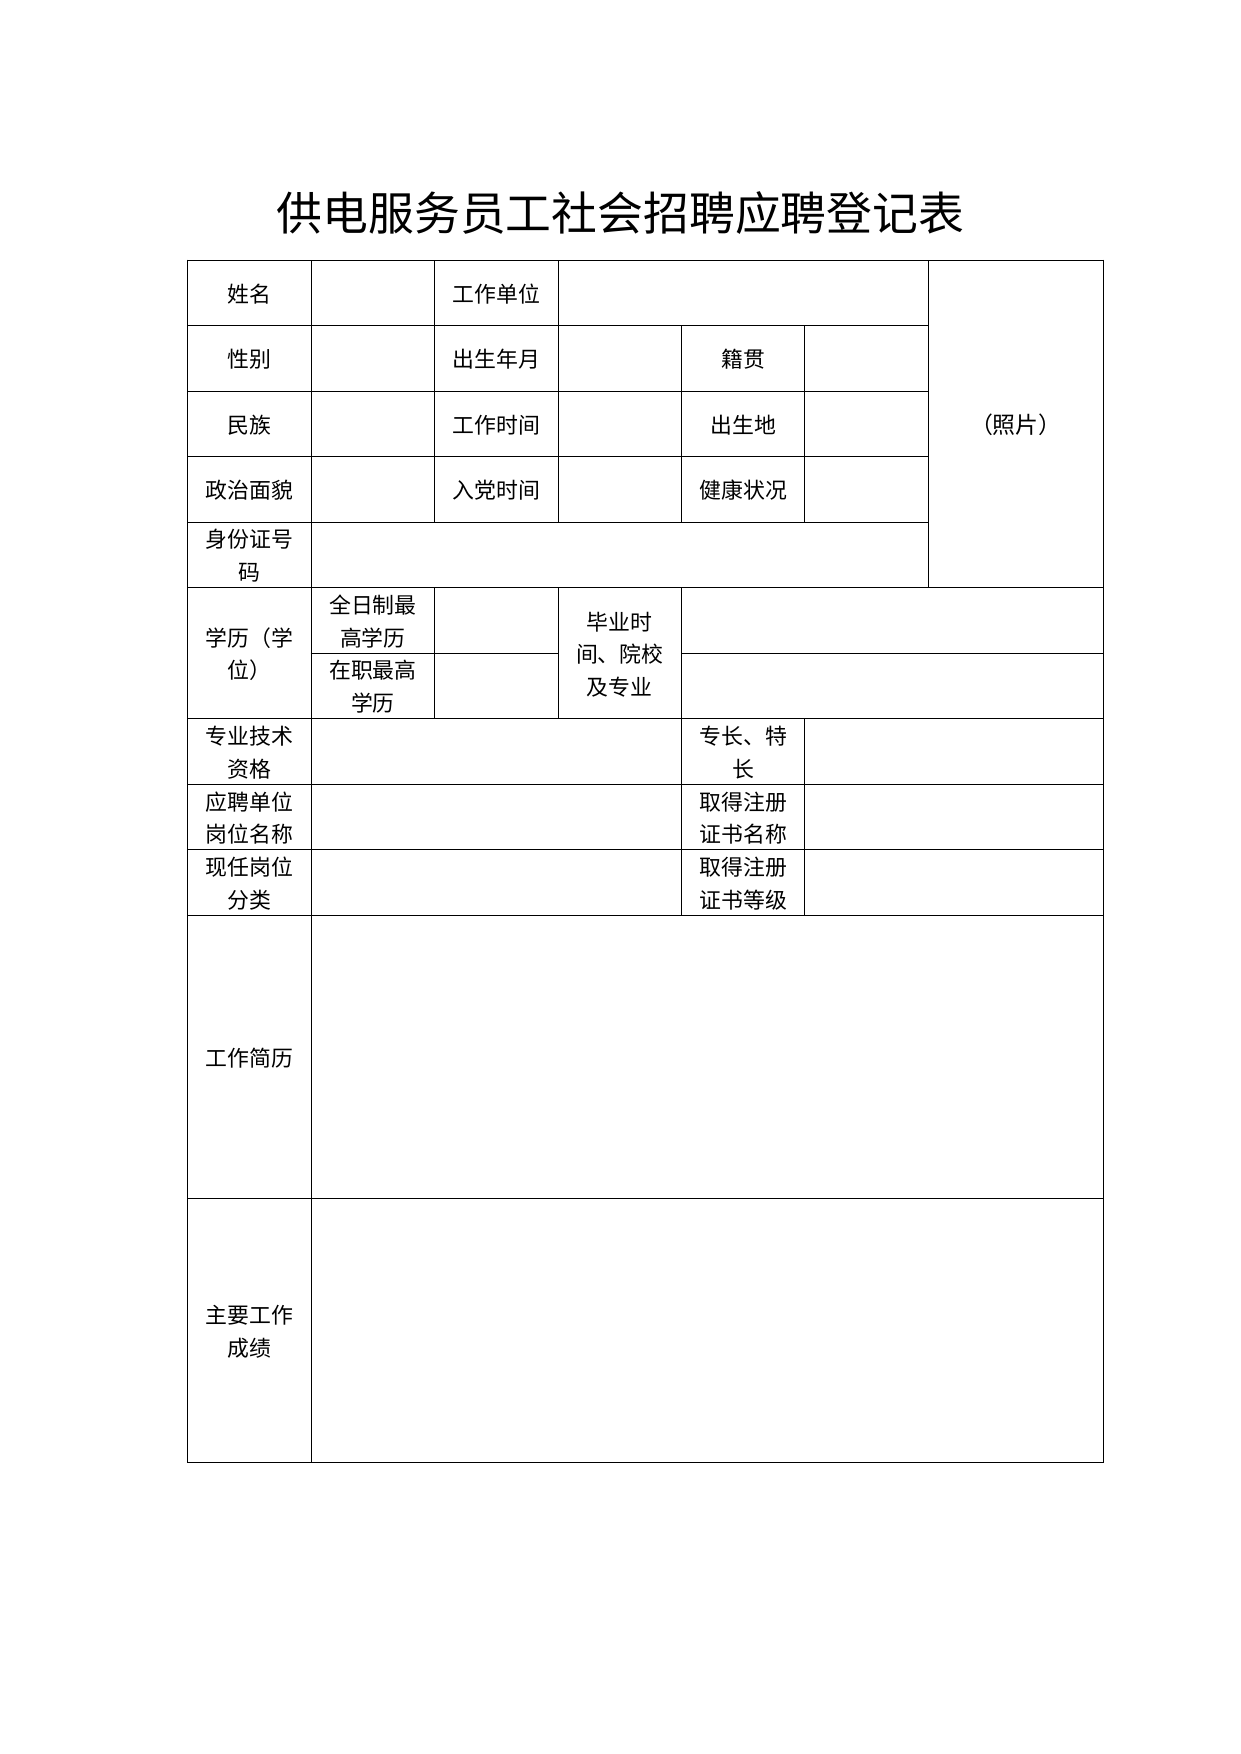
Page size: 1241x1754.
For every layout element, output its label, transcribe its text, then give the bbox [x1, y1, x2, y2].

table_cell [435, 588, 558, 653]
table_cell [312, 326, 434, 391]
table_cell 工作时间 [435, 392, 558, 456]
table_cell 全日制最高学历 [312, 588, 434, 653]
table_cell [559, 392, 681, 456]
text 供电服务员工社会招聘应聘登记表 [187, 162, 1053, 259]
table_cell [805, 326, 928, 391]
table_header 姓名 [188, 261, 311, 325]
table_cell [805, 719, 1103, 784]
table_cell [312, 785, 681, 849]
table_cell [559, 326, 681, 391]
table_cell [312, 457, 434, 522]
table_cell 主要工作成绩 [188, 1199, 311, 1462]
table_cell [312, 916, 1103, 1198]
table_cell 取得注册证书等级 [682, 850, 804, 915]
table_cell 专长、特长 [682, 719, 804, 784]
table_cell [312, 1199, 1103, 1462]
table_cell 入党时间 [435, 457, 558, 522]
table_cell [682, 588, 1103, 653]
table_cell 身份证号码 [188, 523, 311, 587]
table_cell 专业技术资格 [188, 719, 311, 784]
table_cell 现任岗位分类 [188, 850, 311, 915]
table_cell [312, 523, 928, 587]
table_cell 政治面貌 [188, 457, 311, 522]
table_cell [312, 392, 434, 456]
table_cell [682, 654, 1103, 718]
table_cell [805, 785, 1103, 849]
table_cell [312, 719, 681, 784]
table_cell 应聘单位岗位名称 [188, 785, 311, 849]
table_cell 取得注册证书名称 [682, 785, 804, 849]
table_cell 在职最高学历 [312, 654, 434, 718]
table_header [312, 261, 434, 325]
table_header [559, 261, 928, 325]
table_cell 籍贯 [682, 326, 804, 391]
table_cell [312, 850, 681, 915]
table_cell [435, 654, 558, 718]
table_header 工作单位 [435, 261, 558, 325]
table_cell 性别 [188, 326, 311, 391]
table_cell [805, 850, 1103, 915]
table_cell [805, 392, 928, 456]
table_cell 学历（学位） [188, 588, 311, 718]
table_cell 出生年月 [435, 326, 558, 391]
table_cell 民族 [188, 392, 311, 456]
table_cell 毕业时间、院校及专业 [559, 588, 681, 718]
table_cell 出生地 [682, 392, 804, 456]
table_cell 工作简历 [188, 916, 311, 1198]
table_cell 健康状况 [682, 457, 804, 522]
table_cell [559, 457, 681, 522]
table_header （照片） [929, 261, 1103, 587]
table_cell [805, 457, 928, 522]
